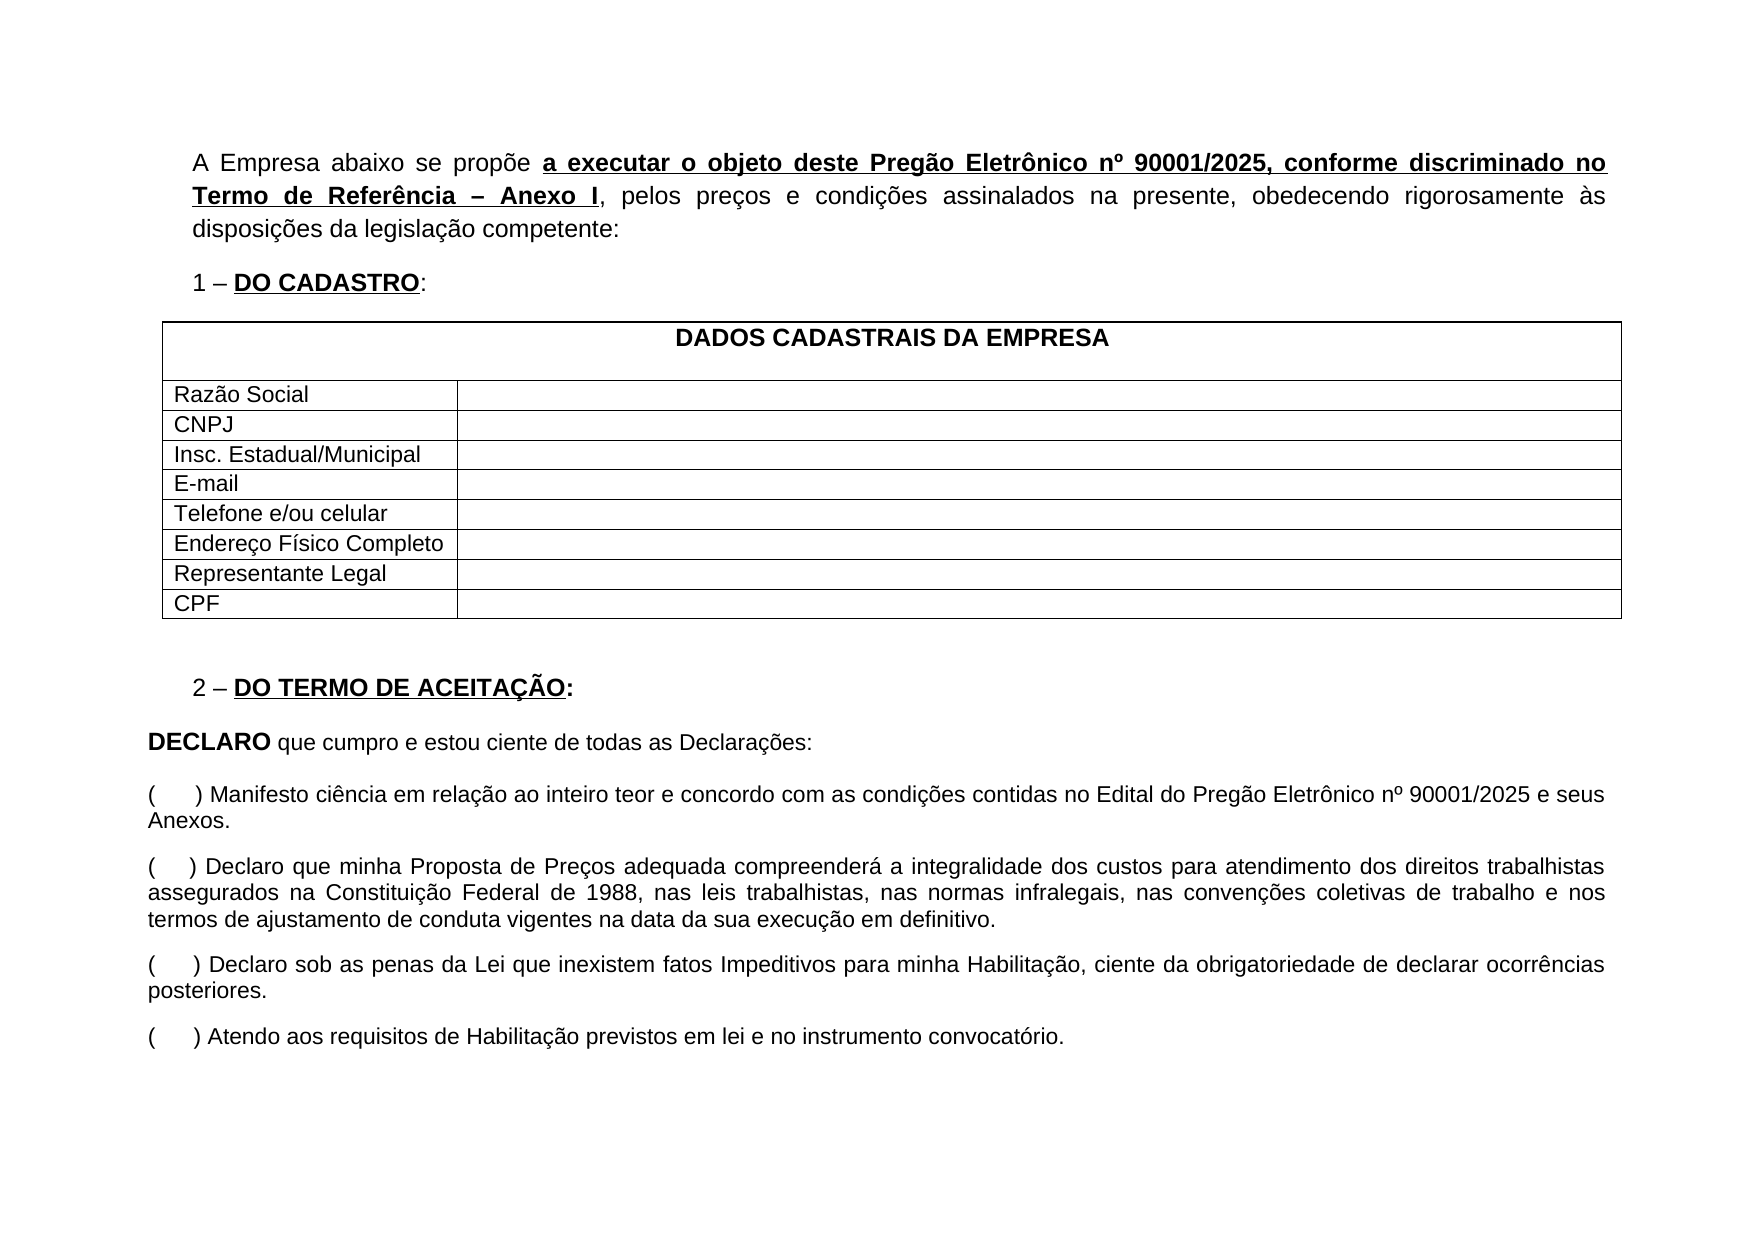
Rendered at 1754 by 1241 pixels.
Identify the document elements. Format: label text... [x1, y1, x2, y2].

table_cell Representante Legal [163, 560, 457, 588]
text A Empresa abaixo se propõe a executar o objeto deste Pregão Eletrônico nº 90001/2025, conforme discriminado no Termo de Referência – Anexo I, pelos preços e condições assinalados na presente, obedecendo rigorosamente às disposições da legislação competente: [192, 148, 1608, 242]
text 1 – DO CADASTRO: [192, 268, 1608, 296]
table_cell [458, 411, 1621, 439]
table_cell [458, 590, 1621, 618]
text ( ) Declaro sob as penas da Lei que inexistem fatos Impeditivos para minha Habilitação, ciente da obrigatoriedade de declarar ocorrências posteriores. [148, 951, 1606, 1004]
text DECLARO que cumpro e estou ciente de todas as Declarações: [148, 727, 1739, 756]
table_cell [458, 530, 1621, 559]
table_cell [458, 470, 1621, 499]
table_cell Endereço Físico Completo [163, 530, 457, 559]
table_header DADOS CADASTRAIS DA EMPRESA [163, 323, 1621, 380]
text ( ) Atendo aos requisitos de Habilitação previstos em lei e no instrumento convocatório. [148, 1023, 1606, 1049]
table_cell CNPJ [163, 411, 457, 439]
table_cell [458, 560, 1621, 588]
table_cell [458, 500, 1621, 529]
table_cell Telefone e/ou celular [163, 500, 457, 529]
table_cell Insc. Estadual/Municipal [163, 441, 457, 469]
table_cell E-mail [163, 470, 457, 499]
text ( ) Manifesto ciência em relação ao inteiro teor e concordo com as condições contidas no Edital do Pregão Eletrônico nº 90001/2025 e seus Anexos. [148, 781, 1606, 834]
table_cell CPF [163, 590, 457, 618]
table_cell Razão Social [163, 381, 457, 410]
text 2 – DO TERMO DE ACEITAÇÃO: [192, 673, 1739, 702]
text ( ) Declaro que minha Proposta de Preços adequada compreenderá a integralidade dos custos para atendimento dos direitos trabalhistas assegurados na Constituição Federal de 1988, nas leis trabalhistas, nas normas infralegais, nas convenções coletivas de trabalho e nos termos de ajustamento de conduta vigentes na data da sua execução em definitivo. [148, 853, 1606, 932]
table_cell [458, 441, 1621, 469]
table_cell [458, 381, 1621, 410]
